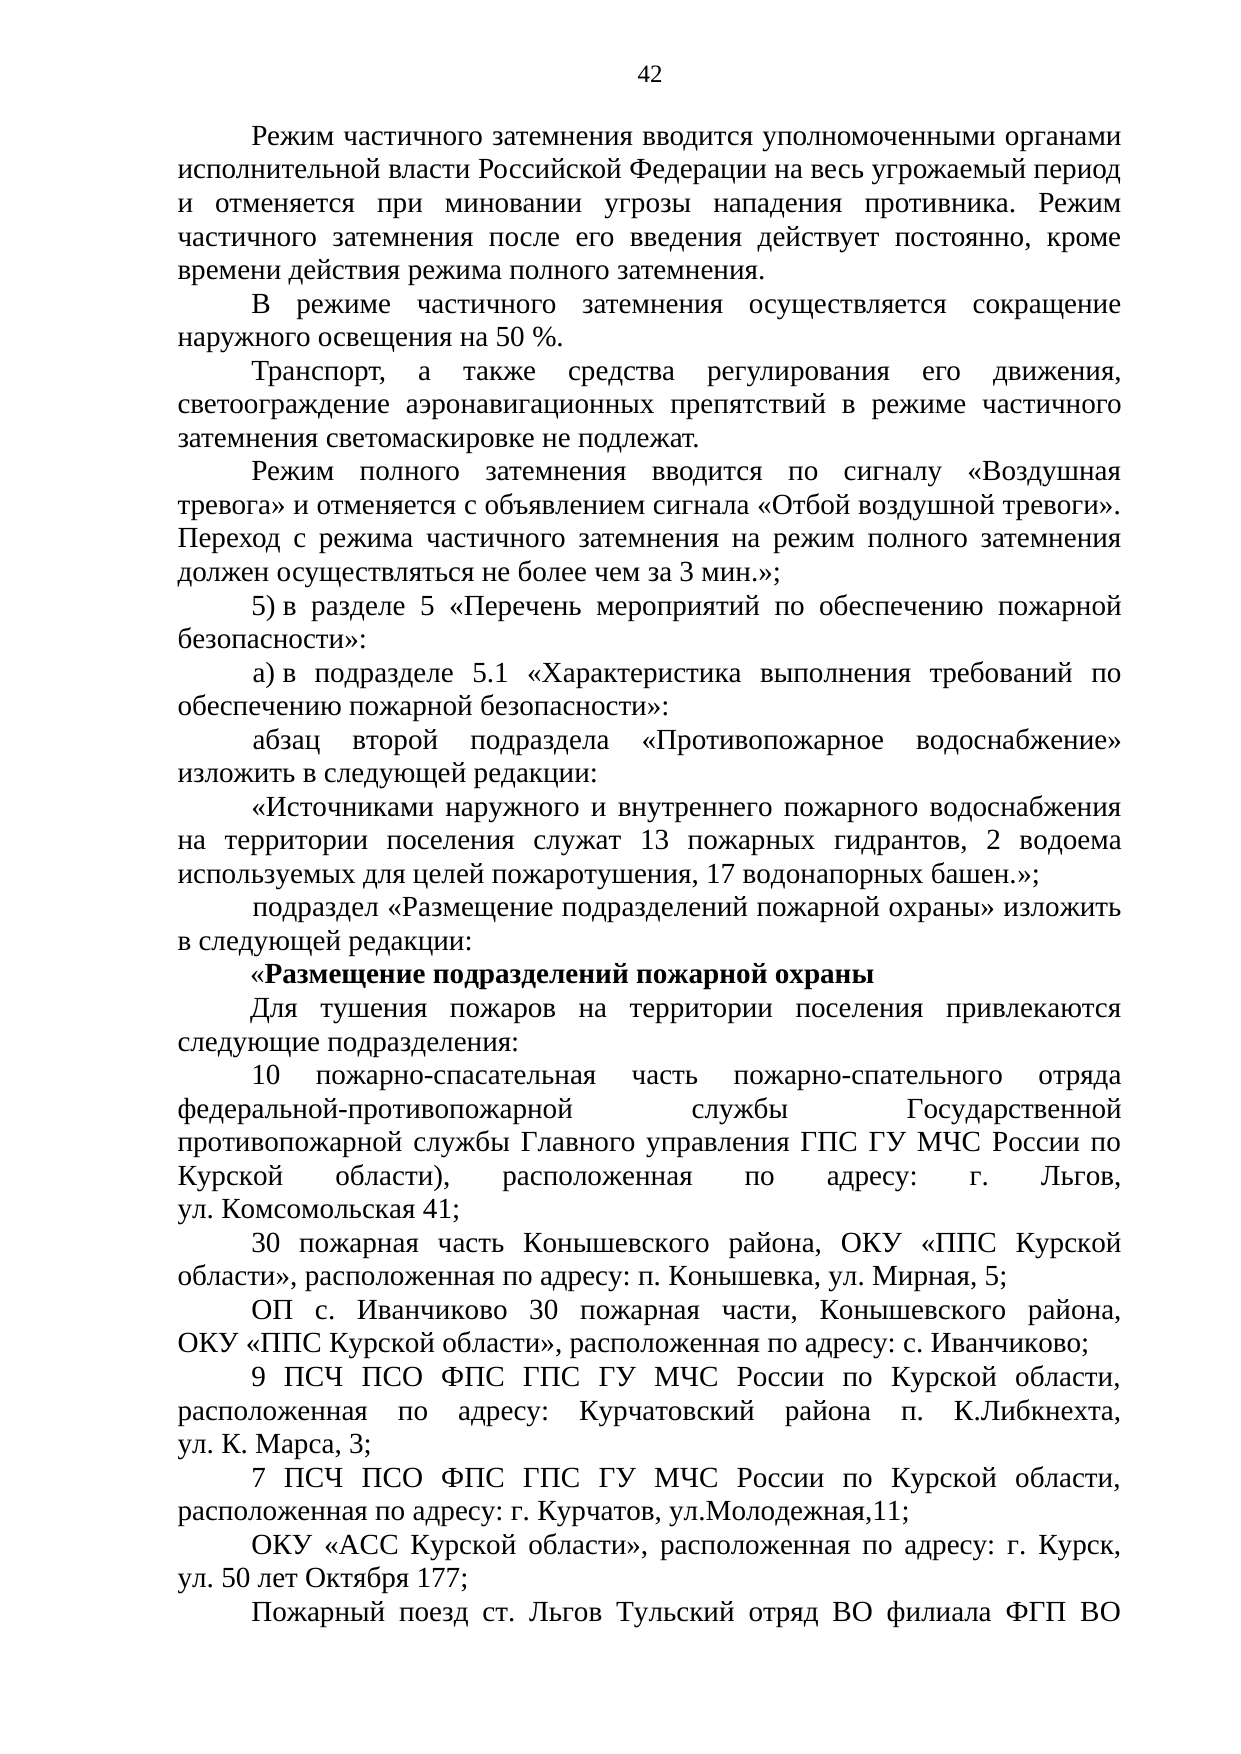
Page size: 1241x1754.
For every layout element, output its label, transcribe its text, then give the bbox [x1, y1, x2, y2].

text Для тушения пожаров на территории поселения привлекаются следующие подразделения: [177, 990, 1122, 1057]
text Режим полного затемнения вводится по сигналу «Воздушная тревога» и отменяется с объявлением сигнала «Отбой воздушной тревоги». Переход с режима частичного затемнения на режим полного затемнения должен осуществляться не более чем за 3 мин.»; [177, 453, 1122, 588]
text 10 пожарно-спасательная часть пожарно-спательного отряда федеральной-противопожарной службы Государственной противопожарной службы Главного управления ГПС ГУ МЧС России по Курской области), расположенная по адресу: г. Льгов, ул. Комсомольская 41; [177, 1057, 1122, 1225]
text В режиме частичного затемнения осуществляется сокращение наружного освещения на 50 %. [177, 286, 1122, 353]
text 7 ПСЧ ПСО ФПС ГПС ГУ МЧС России по Курской области, расположенная по адресу: г. Курчатов, ул.Молодежная,11; [177, 1460, 1122, 1527]
text ОП с. Иванчиково 30 пожарная части, Конышевского района, ОКУ «ППС Курской области», расположенная по адресу: с. Иванчиково; [177, 1292, 1122, 1359]
text 5) в разделе 5 «Перечень мероприятий по обеспечению пожарной безопасности»: [177, 588, 1122, 655]
text Режим частичного затемнения вводится уполномоченными органами исполнительной власти Российской Федерации на весь угрожаемый период и отменяется при миновании угрозы нападения противника. Режим частичного затемнения после его введения действует постоянно, кроме времени действия режима полного затемнения. [177, 118, 1122, 286]
text а) в подразделе 5.1 «Характеристика выполнения требований по обеспечению пожарной безопасности»: [177, 655, 1122, 722]
text подраздел «Размещение подразделений пожарной охраны» изложить в следующей редакции: [177, 889, 1122, 957]
text Транспорт, а также средства регулирования его движения, светоограждение аэронавигационных препятствий в режиме частичного затемнения светомаскировке не подлежат. [177, 353, 1122, 453]
text ОКУ «АСС Курской области», расположенная по адресу: г. Курск, ул. 50 лет Октября 177; [177, 1527, 1122, 1594]
text 9 ПСЧ ПСО ФПС ГПС ГУ МЧС России по Курской области, расположенная по адресу: Курчатовский района п. К.Либкнехта, ул. К. Марса, 3; [177, 1359, 1122, 1460]
text 30 пожарная часть Конышевского района, ОКУ «ППС Курской области», расположенная по адресу: п. Конышевка, ул. Мирная, 5; [177, 1225, 1122, 1292]
text «Источниками наружного и внутреннего пожарного водоснабжения на территории поселения служат 13 пожарных гидрантов, 2 водоема используемых для целей пожаротушения, 17 водонапорных башен.»; [177, 789, 1122, 889]
text «Размещение подразделений пожарной охраны [177, 957, 1122, 990]
text абзац второй подраздела «Противопожарное водоснабжение» изложить в следующей редакции: [177, 722, 1122, 789]
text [177, 1594, 1122, 1627]
